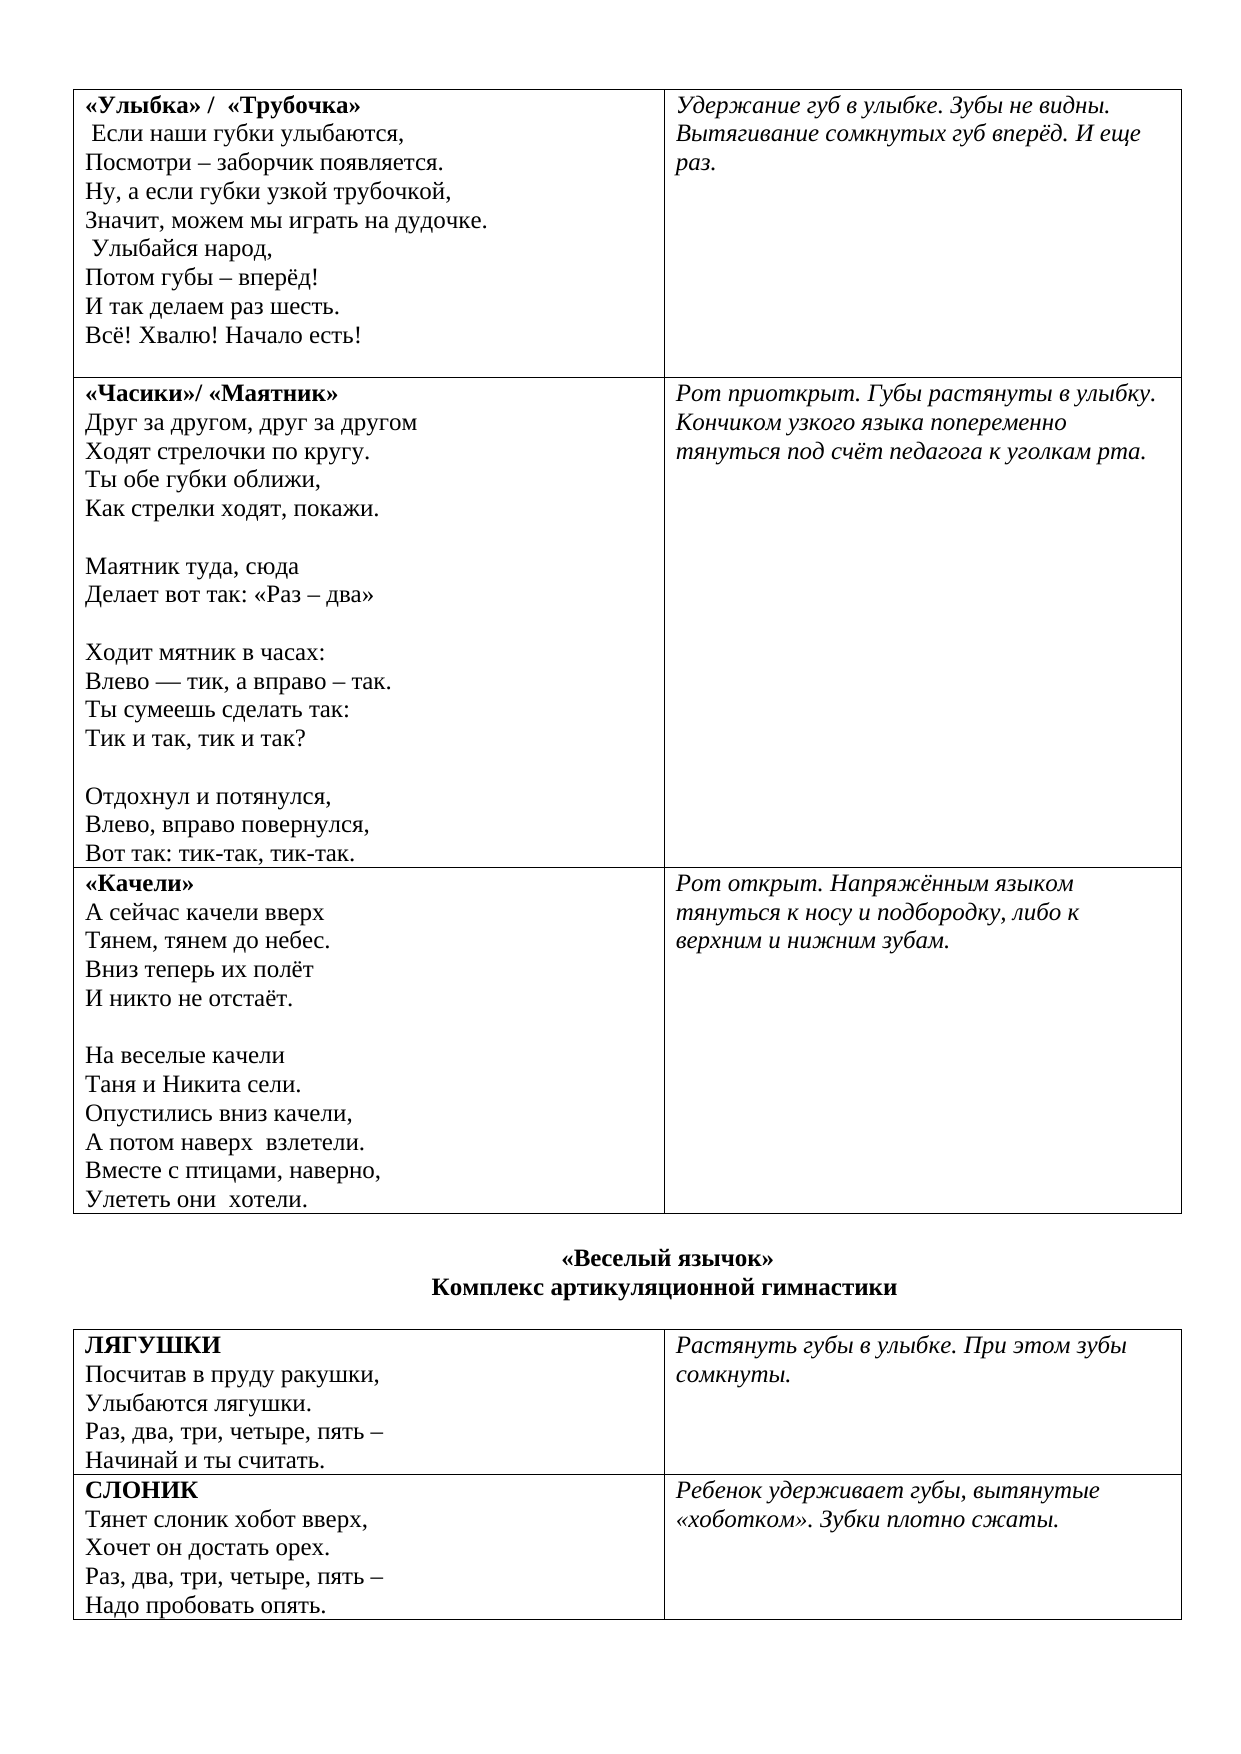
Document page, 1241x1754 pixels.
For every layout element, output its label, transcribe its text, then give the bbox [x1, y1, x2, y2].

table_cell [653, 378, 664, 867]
table_header Растянуть губы в улыбке. При этом зубы сомкнуты. [665, 1330, 1181, 1474]
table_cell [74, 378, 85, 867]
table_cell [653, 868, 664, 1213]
table_cell Удержание губ в улыбке. Зубы не видны. Вытягивание сомкнутых губ вперёд. И еще раз. [665, 90, 1181, 377]
table_cell Рот открыт. Напряжённым языком тянуться к носу и подбородку, либо к верхним и нижним зубам. [665, 868, 1181, 1213]
text Комплекс артикуляционной гимнастики [177, 1272, 1152, 1300]
text «Веселый язычок» [177, 1243, 1152, 1272]
table_header ЛЯГУШКИ Посчитав в пруду ракушки, Улыбаются лягушки. Раз, два, три, четыре, пять – Начинай и ты считать. [74, 1330, 664, 1474]
table_cell «Улыбка» / «Трубочка» Если наши губки улыбаются, Посмотри – заборчик появляется. Ну, а если губки узкой трубочкой, Значит, можем мы играть на дудочке. Улыбайся народ, Потом губы – вперёд! И так делаем раз шесть. Всё! Хвалю! Начало есть! [74, 90, 664, 377]
table_cell Ребенок удерживает губы, вытянутые «хоботком». Зубки плотно сжаты. [665, 1475, 1181, 1619]
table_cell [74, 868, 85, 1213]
table_cell СЛОНИК Тянет слоник хобот вверх, Хочет он достать орех. Раз, два, три, четыре, пять – Надо пробовать опять. [74, 1475, 664, 1619]
table_cell Рот приоткрыт. Губы растянуты в улыбку. Кончиком узкого языка попеременно тянуться под счёт педагога к уголкам рта. [665, 378, 1181, 867]
